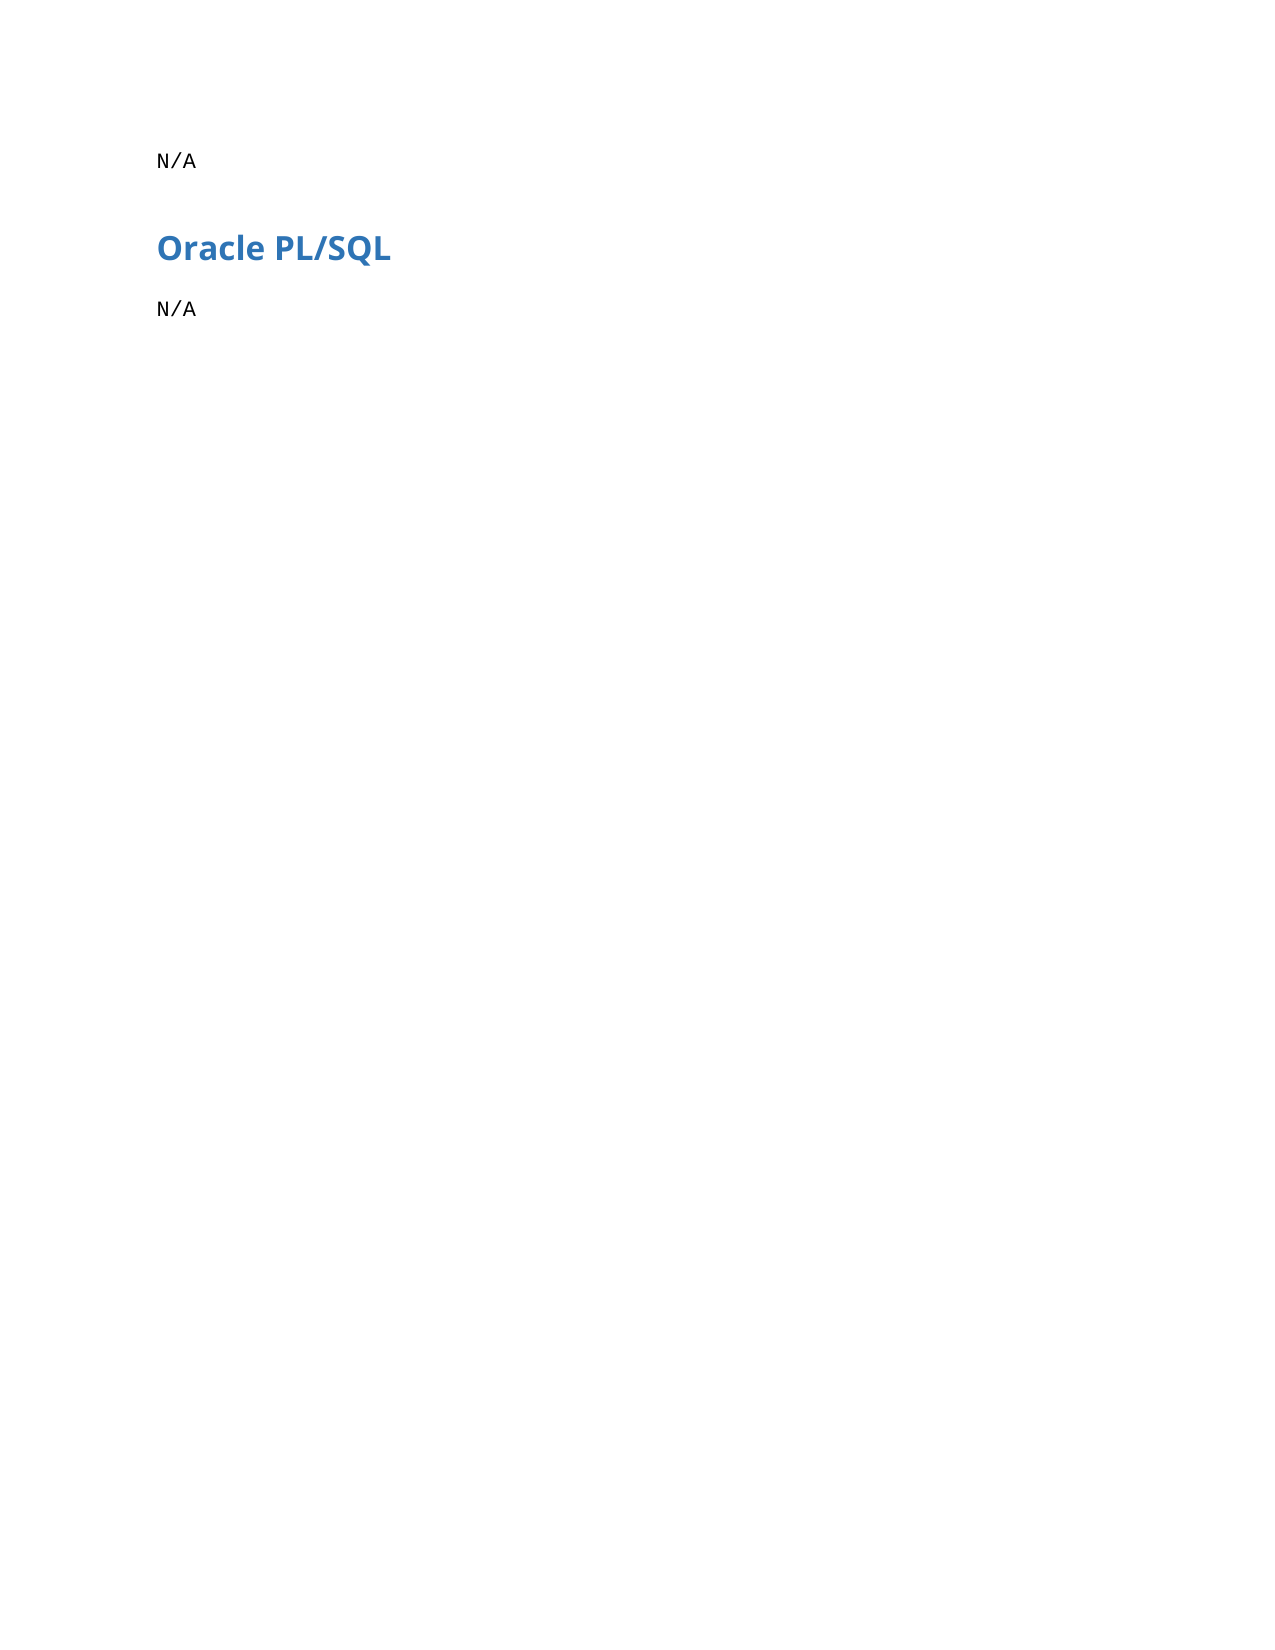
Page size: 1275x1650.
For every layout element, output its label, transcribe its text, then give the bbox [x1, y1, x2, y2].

text N/A [156, 150, 1118, 175]
subtitle Oracle PL/SQL [156, 224, 1118, 270]
text N/A [156, 298, 1118, 323]
